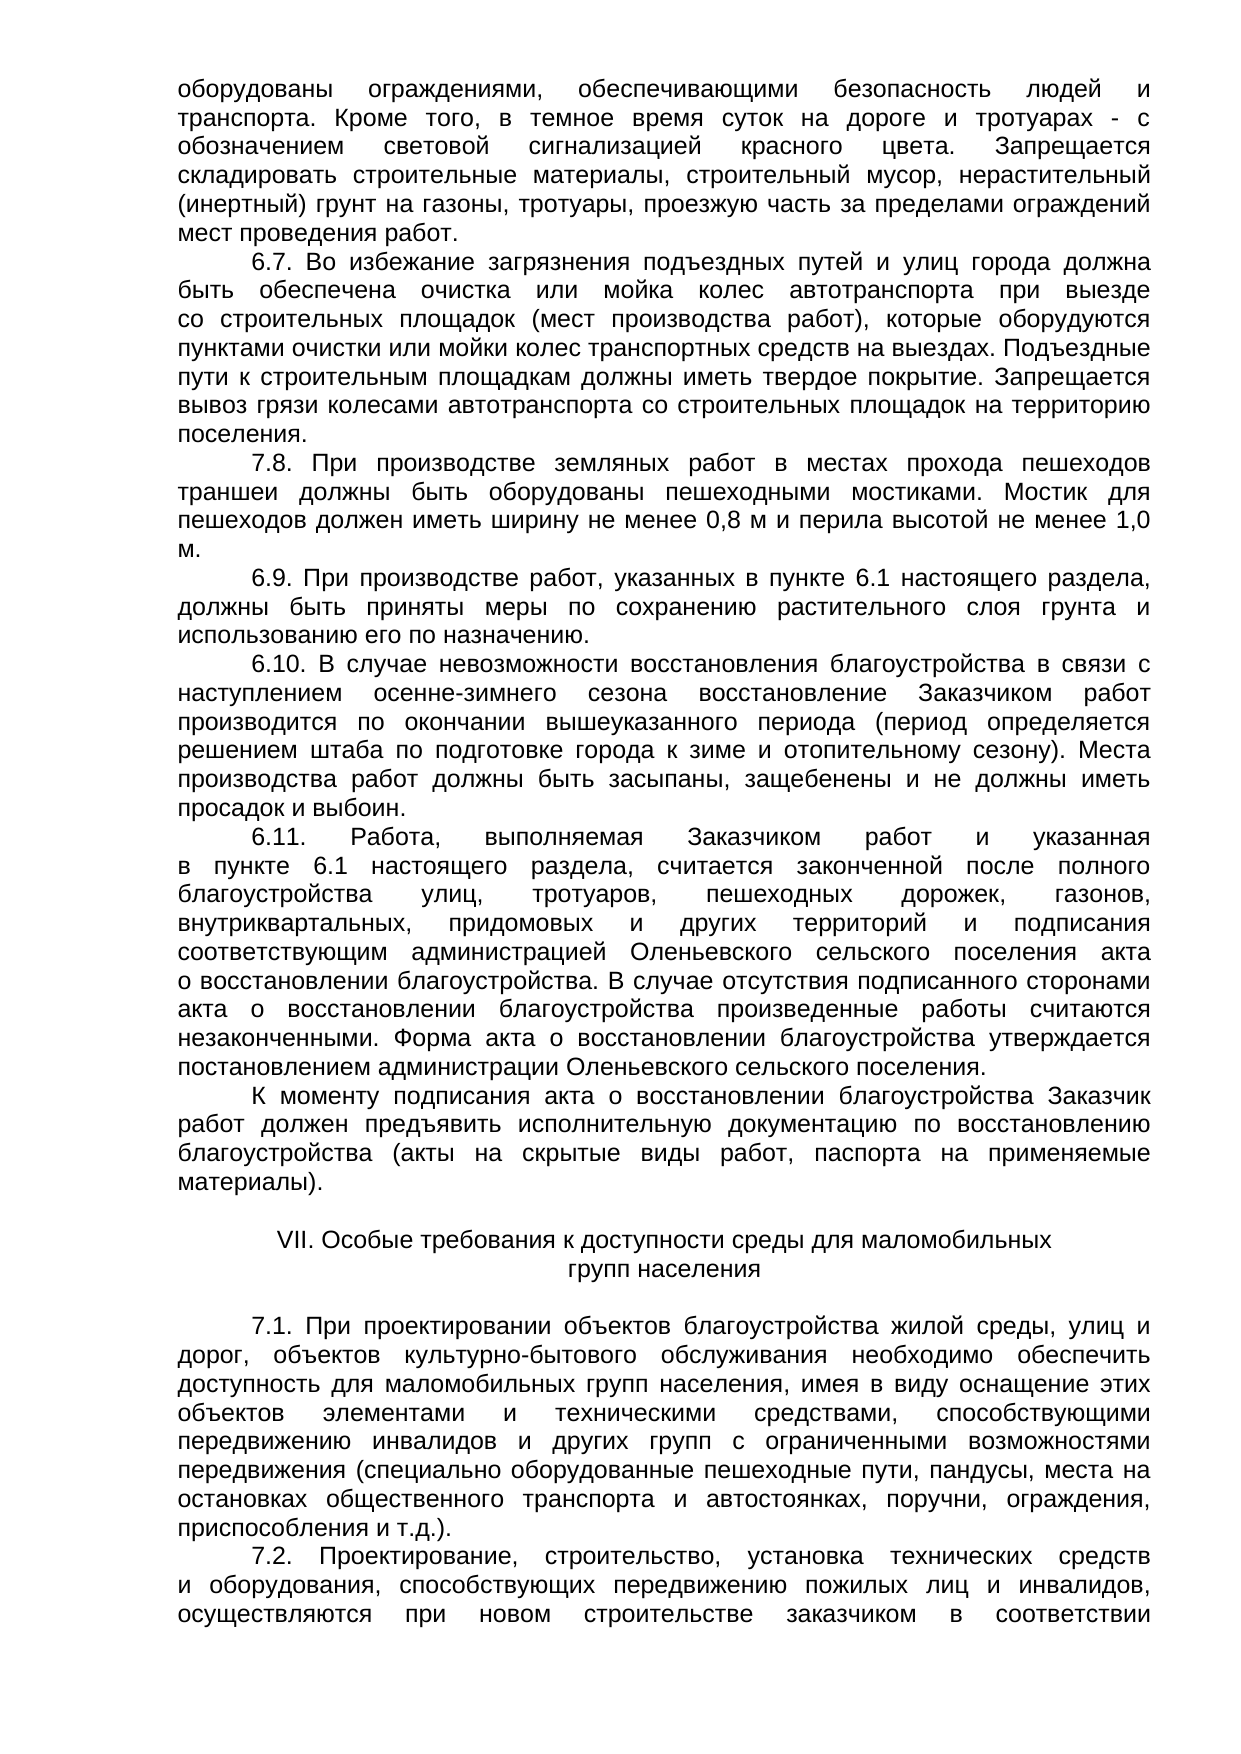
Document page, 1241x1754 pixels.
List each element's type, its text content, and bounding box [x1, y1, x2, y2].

text 6.7. Во избежание загрязнения подъездных путей и улиц города должна быть обеспечена очистка или мойка колес автотранспорта при выезде со строительных площадок (мест производства работ), которые оборудуются пунктами очистки или мойки колес транспортных средств на выездах. Подъездные пути к строительным площадкам должны иметь твердое покрытие. Запрещается вывоз грязи колесами автотранспорта со строительных площадок на территорию поселения. [177, 246, 1152, 448]
text VII. Особые требования к доступности среды для маломобильных [177, 1225, 1152, 1253]
text 6.11. Работа, выполняемая Заказчиком работ и указанная в пункте 6.1 настоящего раздела, считается законченной после полного благоустройства улиц, тротуаров, пешеходных дорожек, газонов, внутриквартальных, придомовых и других территорий и подписания соответствующим администрацией Оленьевского сельского поселения акта о восстановлении благоустройства. В случае отсутствия подписанного сторонами акта о восстановлении благоустройства произведенные работы считаются незаконченными. Форма акта о восстановлении благоустройства утверждается постановлением администрации Оленьевского сельского поселения. [177, 822, 1152, 1081]
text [177, 1541, 1152, 1628]
text 7.1. При проектировании объектов благоустройства жилой среды, улиц и дорог, объектов культурно-бытового обслуживания необходимо обеспечить доступность для маломобильных групп населения, имея в виду оснащение этих объектов элементами и техническими средствами, способствующими передвижению инвалидов и других групп с ограниченными возможностями передвижения (специально оборудованные пешеходные пути, пандусы, места на остановках общественного транспорта и автостоянках, поручни, ограждения, приспособления и т.д.). [177, 1311, 1152, 1541]
text К моменту подписания акта о восстановлении благоустройства Заказчик работ должен предъявить исполнительную документацию по восстановлению благоустройства (акты на скрытые виды работ, паспорта на применяемые материалы). [177, 1081, 1152, 1196]
text 6.9. При производстве работ, указанных в пункте 6.1 настоящего раздела, должны быть приняты меры по сохранению растительного слоя грунта и использованию его по назначению. [177, 563, 1152, 649]
text 7.8. При производстве земляных работ в местах прохода пешеходов траншеи должны быть оборудованы пешеходными мостиками. Мостик для пешеходов должен иметь ширину не менее 0,8 м и перила высотой не менее 1,0 м. [177, 448, 1152, 563]
text 6.10. В случае невозможности восстановления благоустройства в связи с наступлением осенне-зимнего сезона восстановление Заказчиком работ производится по окончании вышеуказанного периода (период определяется решением штаба по подготовке города к зиме и отопительному сезону). Места производства работ должны быть засыпаны, защебенены и не должны иметь просадок и выбоин. [177, 649, 1152, 822]
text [177, 74, 1152, 246]
text групп населения [177, 1253, 1152, 1282]
